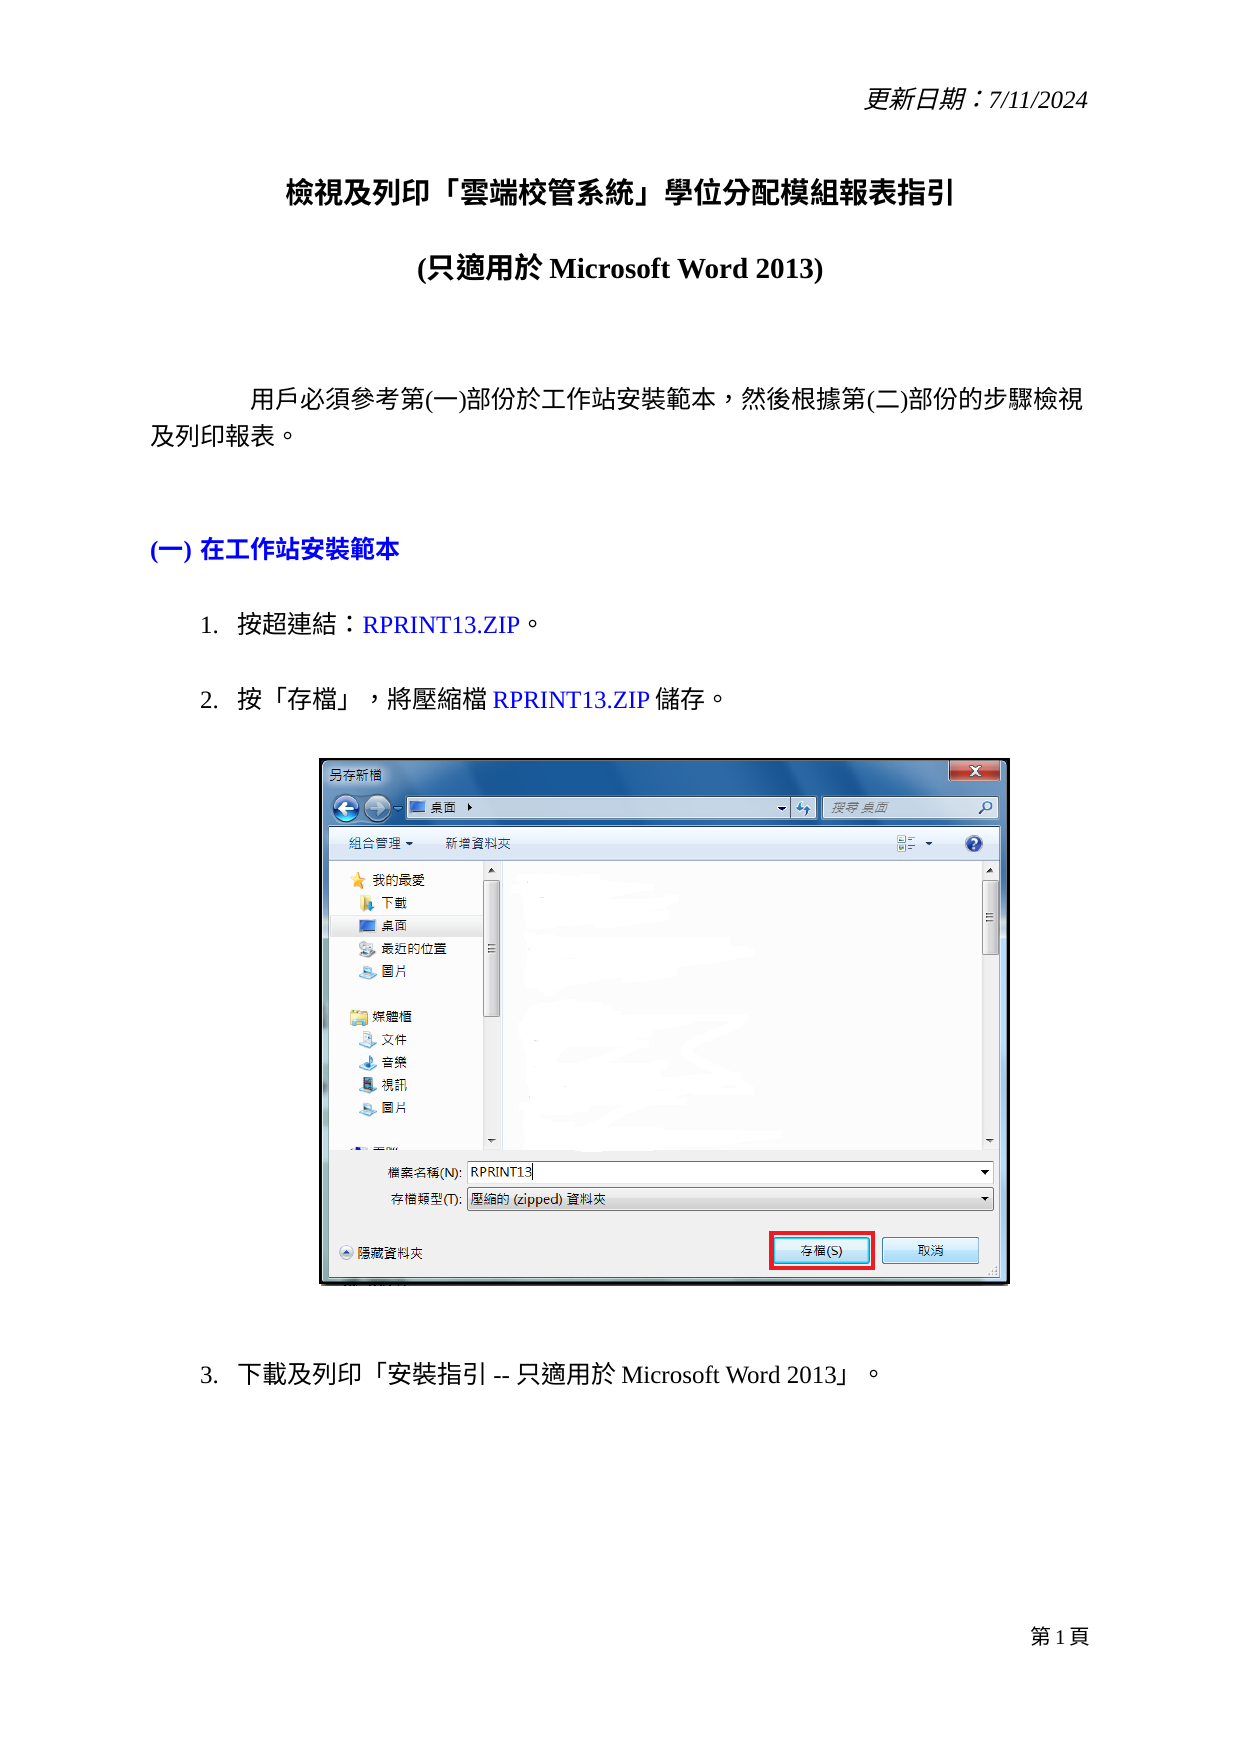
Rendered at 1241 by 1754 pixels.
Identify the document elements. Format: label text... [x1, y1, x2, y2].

text 更新日期：7/11/2024 [150, 79, 1090, 116]
text (只適用於Microsoft Word 2013) [150, 229, 1090, 304]
picture [315, 753, 1013, 1289]
list 下載及列印「安裝指引 -- 只適用於Microsoft Word 2013」。 [200, 1354, 1090, 1391]
text 用戶必須參考第(一)部份於工作站安裝範本，然後根據第(二)部份的步驟檢視及列印報表。 [150, 379, 1090, 454]
list 按「存檔」，將壓縮檔RPRINT13.ZIP儲存。 [200, 679, 1090, 716]
text (一) 在工作站安裝範本 [150, 529, 1090, 566]
list 按超連結：RPRINT13.ZIP。 [200, 604, 1090, 641]
text 檢視及列印「雲端校管系統」學位分配模組報表指引 [150, 154, 1090, 229]
